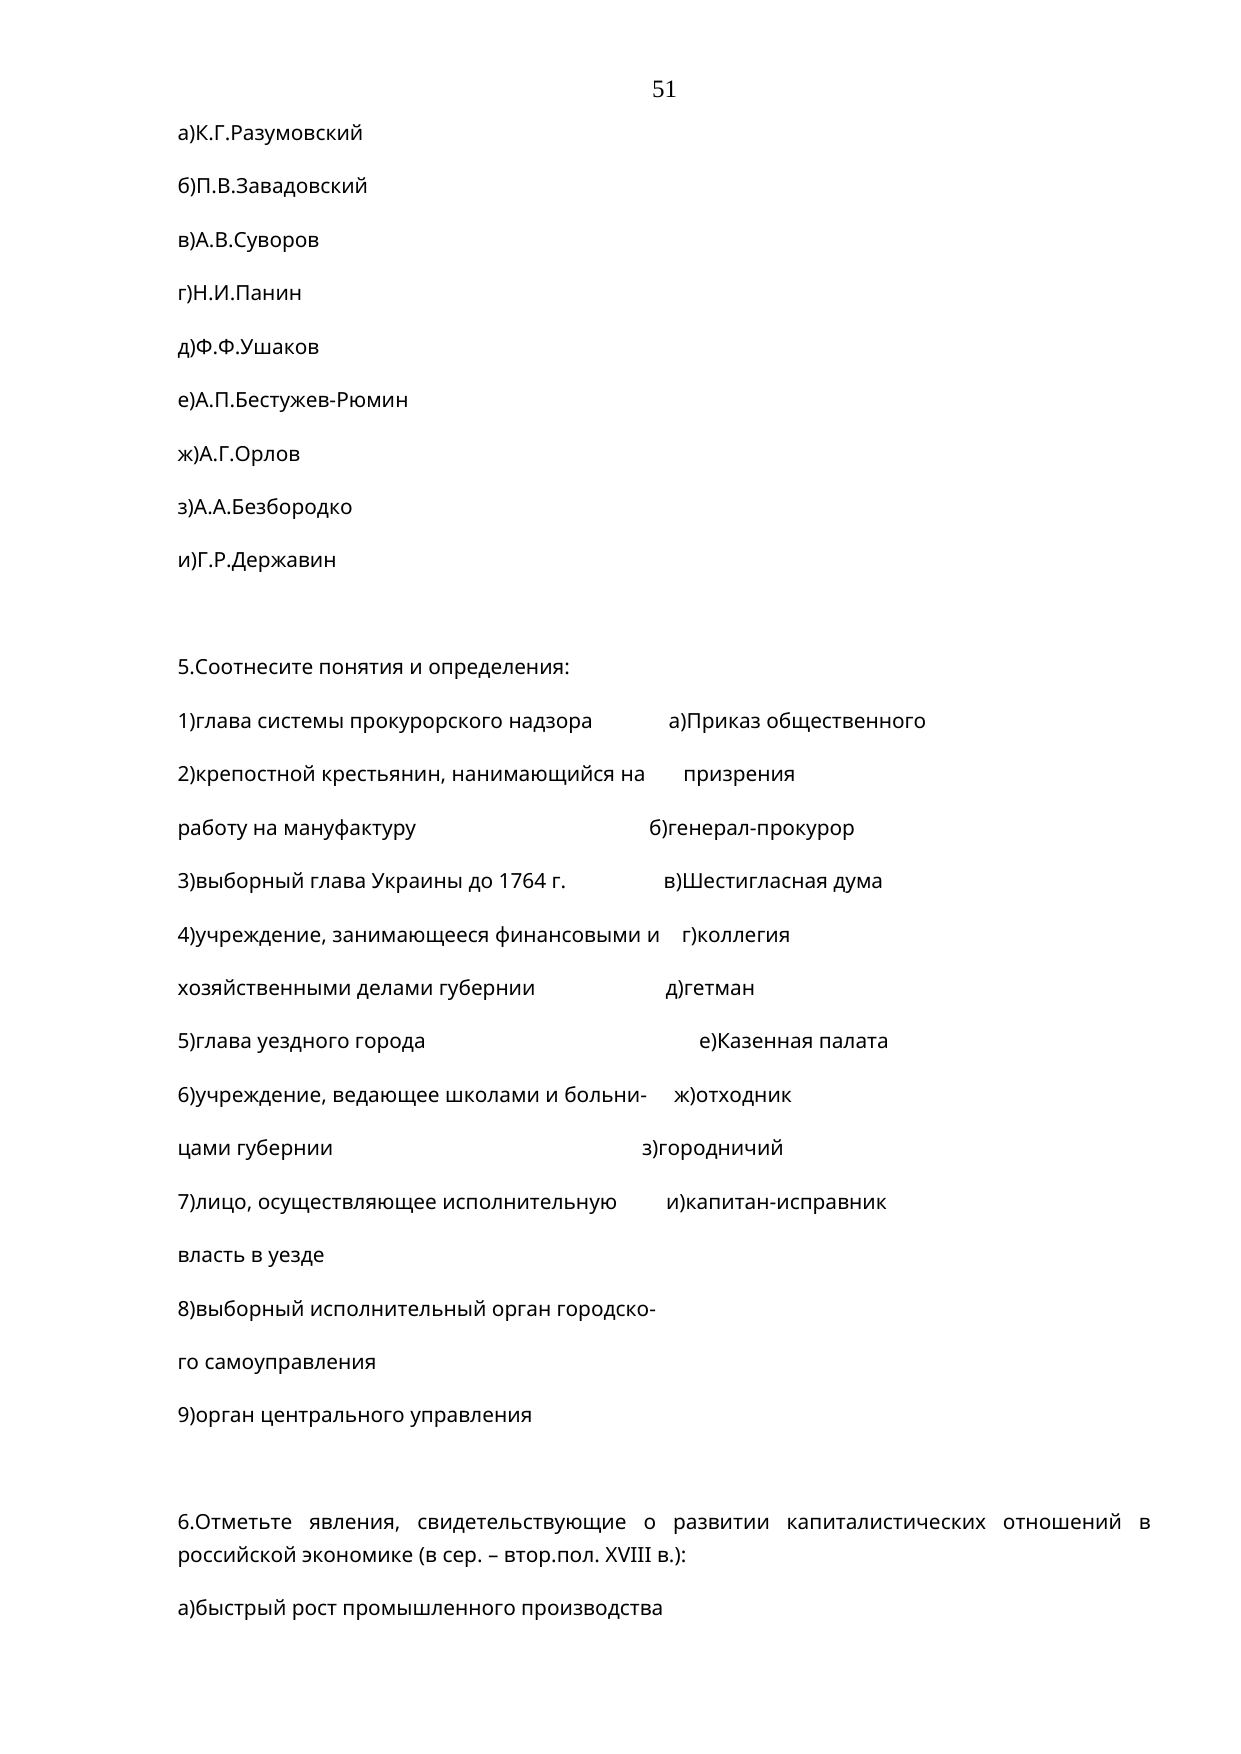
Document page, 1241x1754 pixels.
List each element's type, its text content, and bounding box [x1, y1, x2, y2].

text 5.Соотнесите понятия и определения: [177, 652, 1152, 681]
text 7)лицо, осуществляющее исполнительную и)капитан-исправник [177, 1187, 1152, 1215]
text б)П.В.Завадовский [177, 172, 1152, 200]
text а)К.Г.Разумовский [177, 118, 1152, 147]
text е)А.П.Бестужев-Рюмин [177, 385, 1152, 414]
text в)А.В.Суворов [177, 225, 1152, 253]
text 6)учреждение, ведающее школами и больни- ж)отходник [177, 1080, 1152, 1108]
text г)Н.И.Панин [177, 278, 1152, 307]
text власть в уезде [177, 1240, 1152, 1269]
text и)Г.Р.Державин [177, 546, 1152, 574]
text 6.Отметьте явления, свидетельствующие о развитии капиталистических отношений в российской экономике (в сер. – втор.пол. XVIII в.): [177, 1507, 1152, 1568]
text цами губернии з)городничий [177, 1133, 1152, 1162]
text 1)глава системы прокурорского надзора а)Приказ общественного [177, 706, 1152, 734]
text з)А.А.Безбородко [177, 492, 1152, 521]
text го самоуправления [177, 1347, 1152, 1376]
text а)быстрый рост промышленного производства [177, 1593, 1152, 1622]
text 5)глава уездного города е)Казенная палата [177, 1027, 1152, 1055]
text ж)А.Г.Орлов [177, 439, 1152, 467]
text 4)учреждение, занимающееся финансовыми и г)коллегия [177, 920, 1152, 948]
text 2)крепостной крестьянин, нанимающийся на призрения [177, 759, 1152, 788]
text хозяйственными делами губернии д)гетман [177, 973, 1152, 1002]
text 8)выборный исполнительный орган городско- [177, 1294, 1152, 1322]
text 9)орган центрального управления [177, 1401, 1152, 1429]
text д)Ф.Ф.Ушаков [177, 332, 1152, 360]
text 3)выборный глава Украины до . в)Шестигласная дума [177, 866, 1152, 895]
text работу на мануфактуру б)генерал-прокурор [177, 813, 1152, 841]
